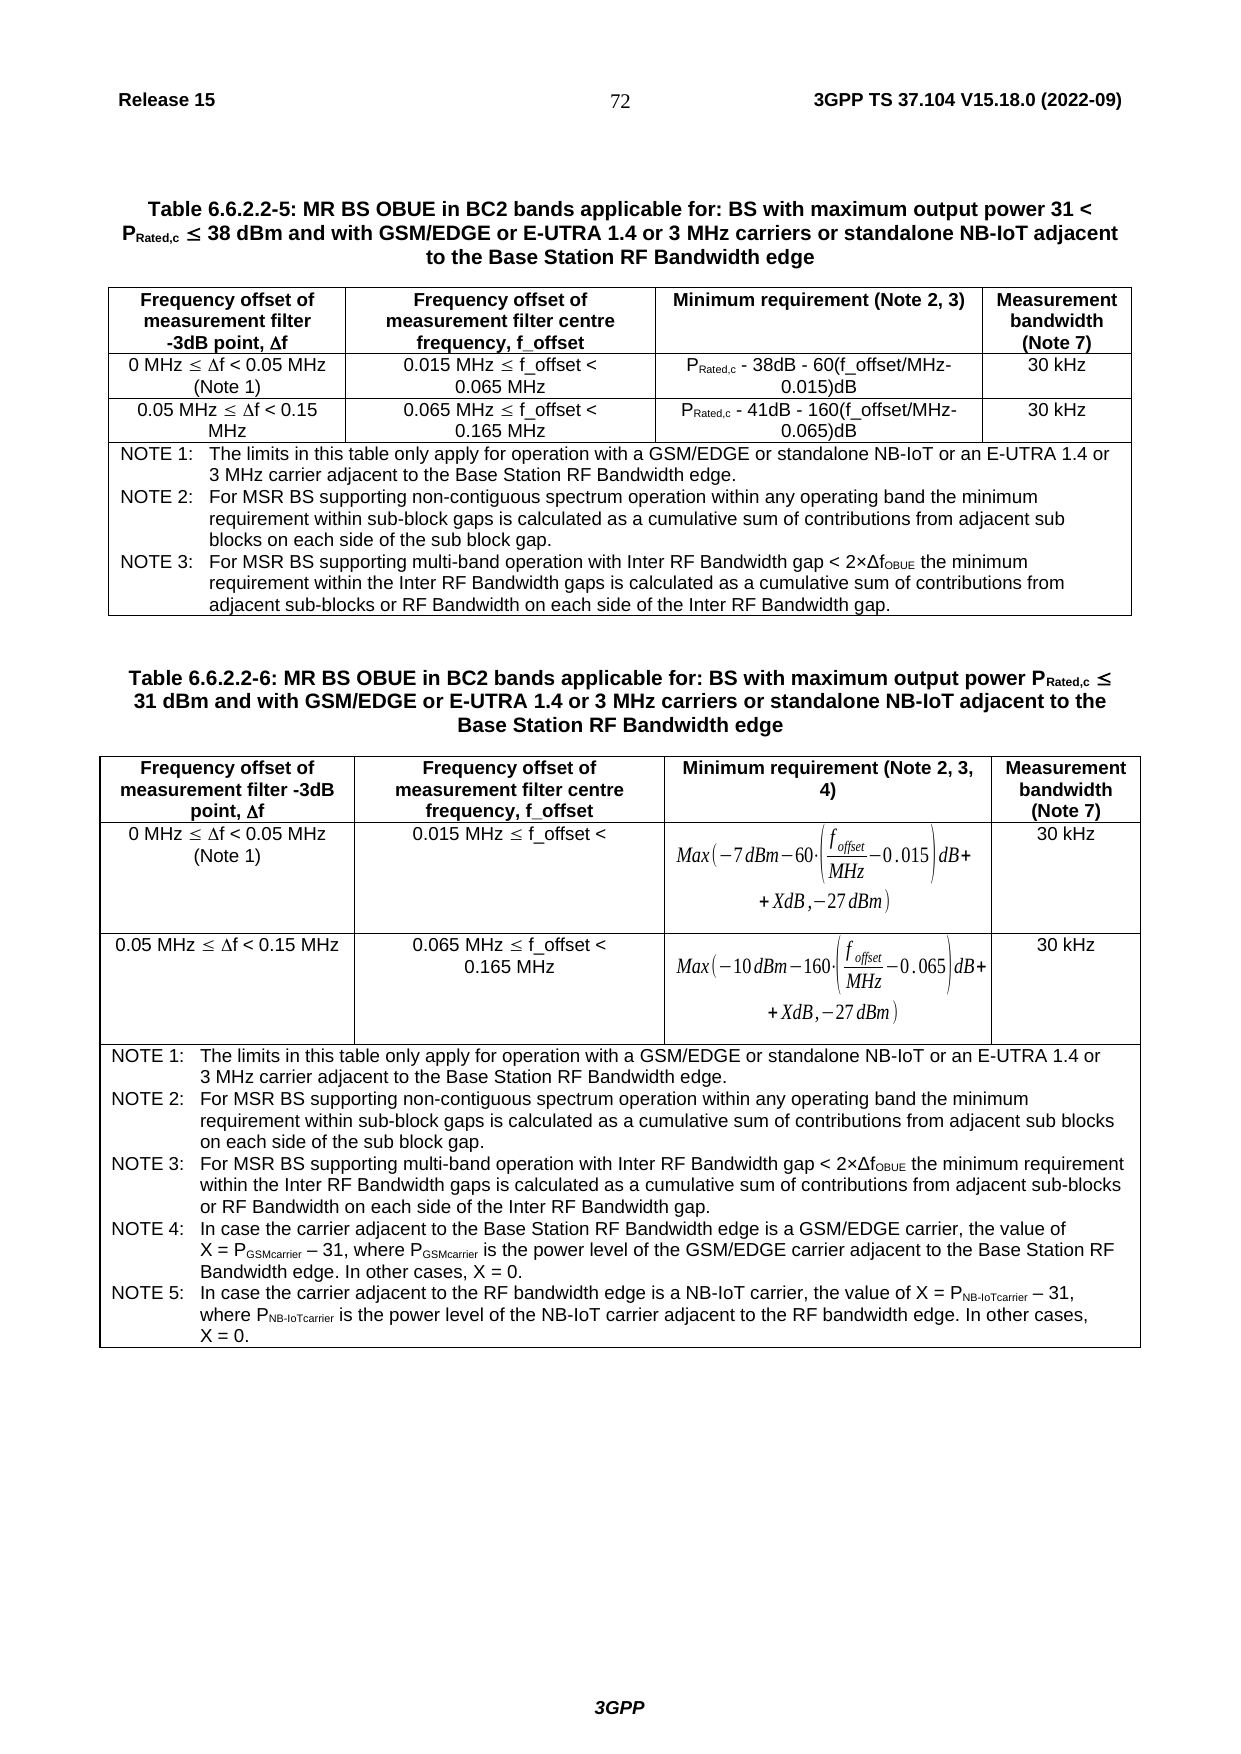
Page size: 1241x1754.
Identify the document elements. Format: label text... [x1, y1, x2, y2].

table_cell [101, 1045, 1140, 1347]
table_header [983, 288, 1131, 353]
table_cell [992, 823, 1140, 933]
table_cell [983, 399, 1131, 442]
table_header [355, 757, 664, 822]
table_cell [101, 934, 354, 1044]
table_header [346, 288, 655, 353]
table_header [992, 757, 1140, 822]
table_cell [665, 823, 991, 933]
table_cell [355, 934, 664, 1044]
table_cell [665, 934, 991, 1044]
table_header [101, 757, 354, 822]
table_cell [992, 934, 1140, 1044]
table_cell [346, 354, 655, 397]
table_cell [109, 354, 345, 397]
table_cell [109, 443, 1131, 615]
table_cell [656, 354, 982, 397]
text Table 6.6.2.2-5: MR BS OBUE in BC2 bands applicable for: BS with maximum output power 31 < PRated,c 38 dBm and with GSM/EDGE or E-UTRA 1.4 or 3 MHz carriers or standalone NB-IoT adjacent to the Base Station RF Bandwidth edge [118, 197, 1122, 268]
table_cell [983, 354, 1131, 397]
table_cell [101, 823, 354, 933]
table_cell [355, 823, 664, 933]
text Table 6.6.2.2-6: MR BS OBUE in BC2 bands applicable for: BS with maximum output power PRated,c 31 dBm and with GSM/EDGE or E-UTRA 1.4 or 3 MHz carriers or standalone NB-IoT adjacent to the Base Station RF Bandwidth edge [118, 665, 1122, 737]
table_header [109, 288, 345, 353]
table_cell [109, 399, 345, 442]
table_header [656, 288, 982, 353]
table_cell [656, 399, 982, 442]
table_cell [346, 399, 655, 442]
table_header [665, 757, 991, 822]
